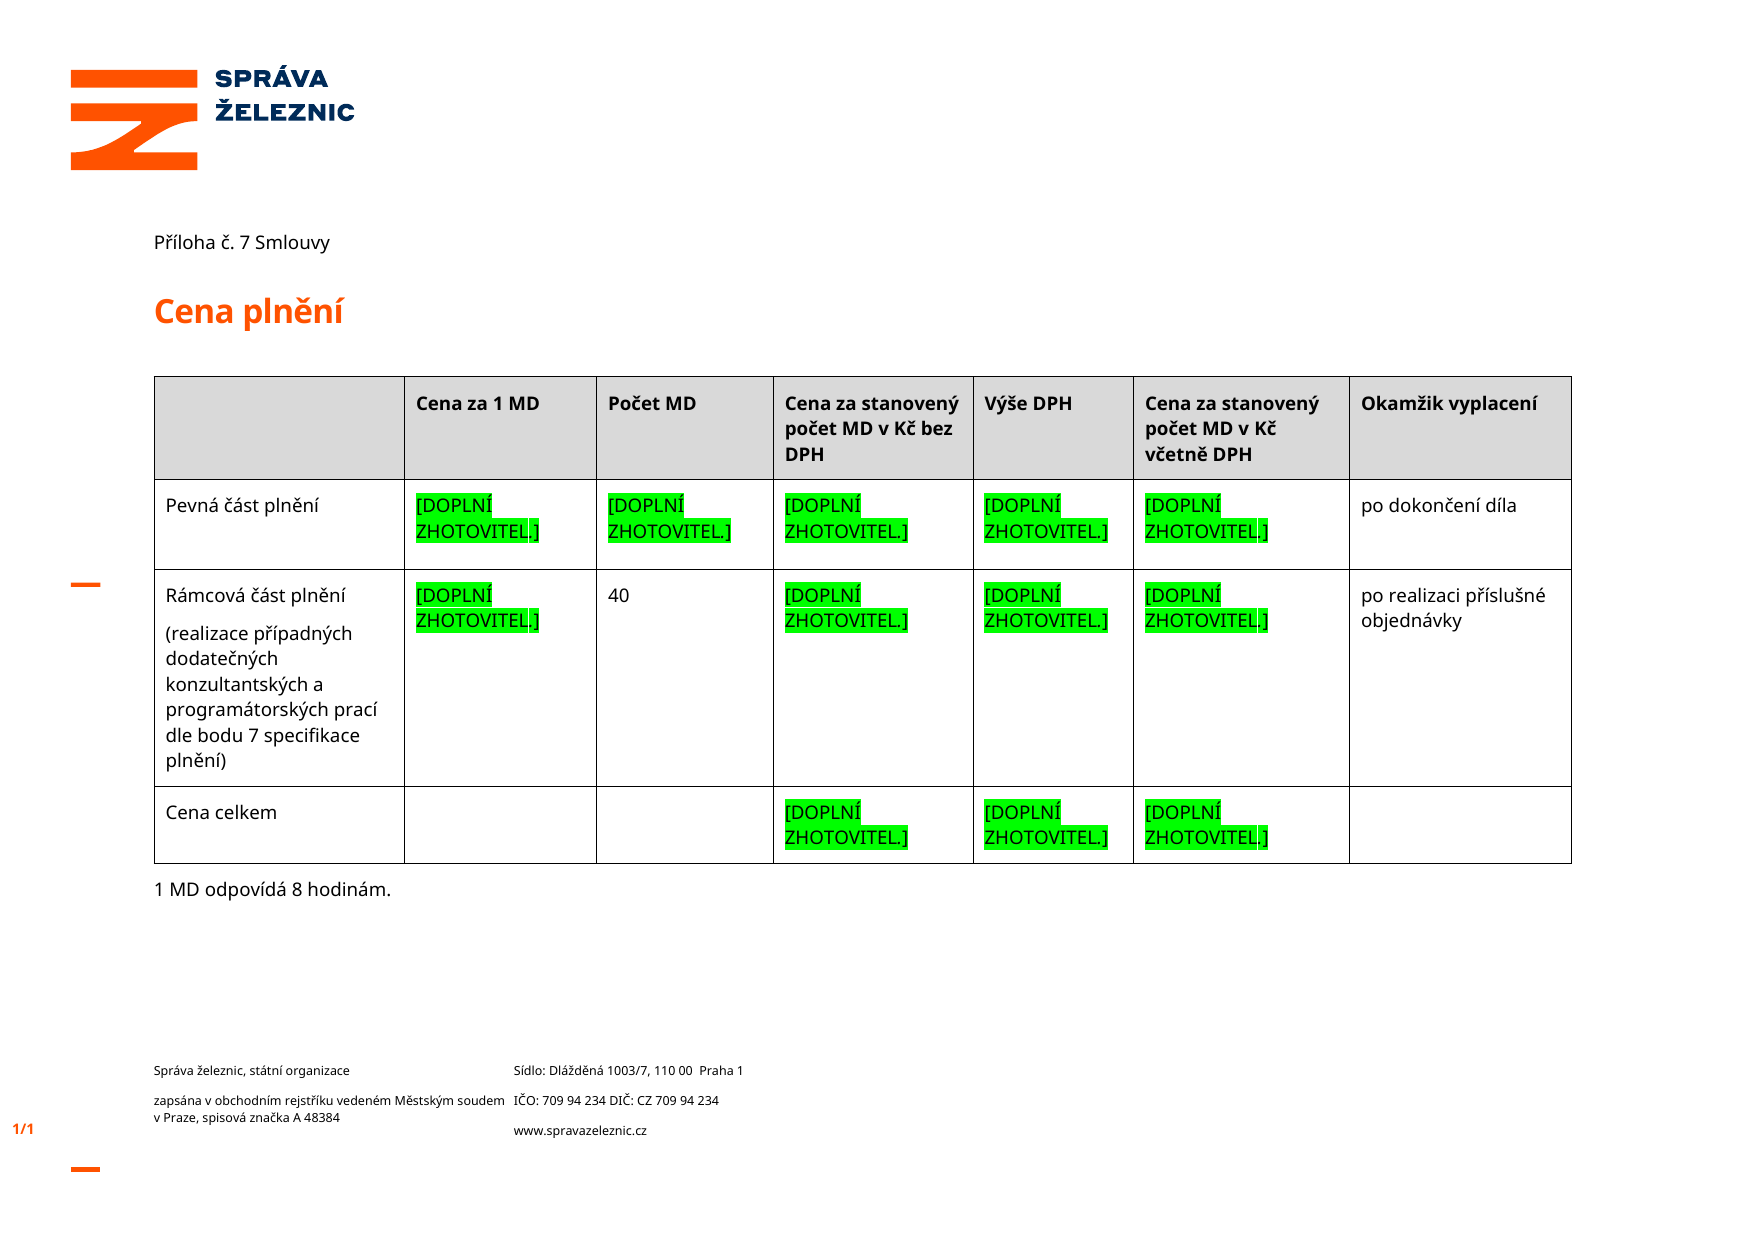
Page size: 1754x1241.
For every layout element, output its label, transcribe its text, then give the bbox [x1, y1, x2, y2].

table_cell 40 [597, 570, 773, 786]
text 1 MD odpovídá 8 hodinám. [153, 876, 1645, 902]
subtitle Cena plnění [153, 288, 1645, 334]
table_header [155, 377, 404, 479]
table_cell [DOPLNÍ ZHOTOVITEL.] [597, 480, 773, 568]
table_cell [DOPLNÍ ZHOTOVITEL.] [405, 570, 596, 786]
table_cell Rámcová část plnění (realizace případných dodatečných konzultantských a programátorských prací dle bodu 7 specifikace plnění) [155, 570, 404, 786]
table_cell [405, 787, 596, 863]
table_header Počet MD [597, 377, 773, 479]
table_cell [DOPLNÍ ZHOTOVITEL.] [405, 480, 596, 568]
table_header Cena za stanovený počet MD v Kč bez DPH [774, 377, 973, 479]
text Příloha č. 7 Smlouvy [153, 229, 1645, 255]
table_cell Pevná část plnění [155, 480, 404, 568]
table_cell [DOPLNÍ ZHOTOVITEL.] [974, 480, 1133, 568]
table_cell [597, 787, 773, 863]
table_cell [DOPLNÍ ZHOTOVITEL.] [974, 787, 1133, 863]
table_cell [DOPLNÍ ZHOTOVITEL.] [774, 787, 973, 863]
table_cell po realizaci příslušné objednávky [1350, 570, 1571, 786]
table_cell [DOPLNÍ ZHOTOVITEL.] [1134, 570, 1349, 786]
table_header Okamžik vyplacení [1350, 377, 1571, 479]
table_cell [DOPLNÍ ZHOTOVITEL.] [774, 480, 973, 568]
table_cell po dokončení díla [1350, 480, 1571, 568]
table_cell [DOPLNÍ ZHOTOVITEL.] [1134, 787, 1349, 863]
table_header Cena za stanovený počet MD v Kč včetně DPH [1134, 377, 1349, 479]
table_cell [DOPLNÍ ZHOTOVITEL.] [1134, 480, 1349, 568]
table_header Cena za 1 MD [405, 377, 596, 479]
table_cell [DOPLNÍ ZHOTOVITEL.] [774, 570, 973, 786]
table_cell Cena celkem [155, 787, 404, 863]
table_header Výše DPH [974, 377, 1133, 479]
table_cell [DOPLNÍ ZHOTOVITEL.] [974, 570, 1133, 786]
table_cell [1350, 787, 1571, 863]
